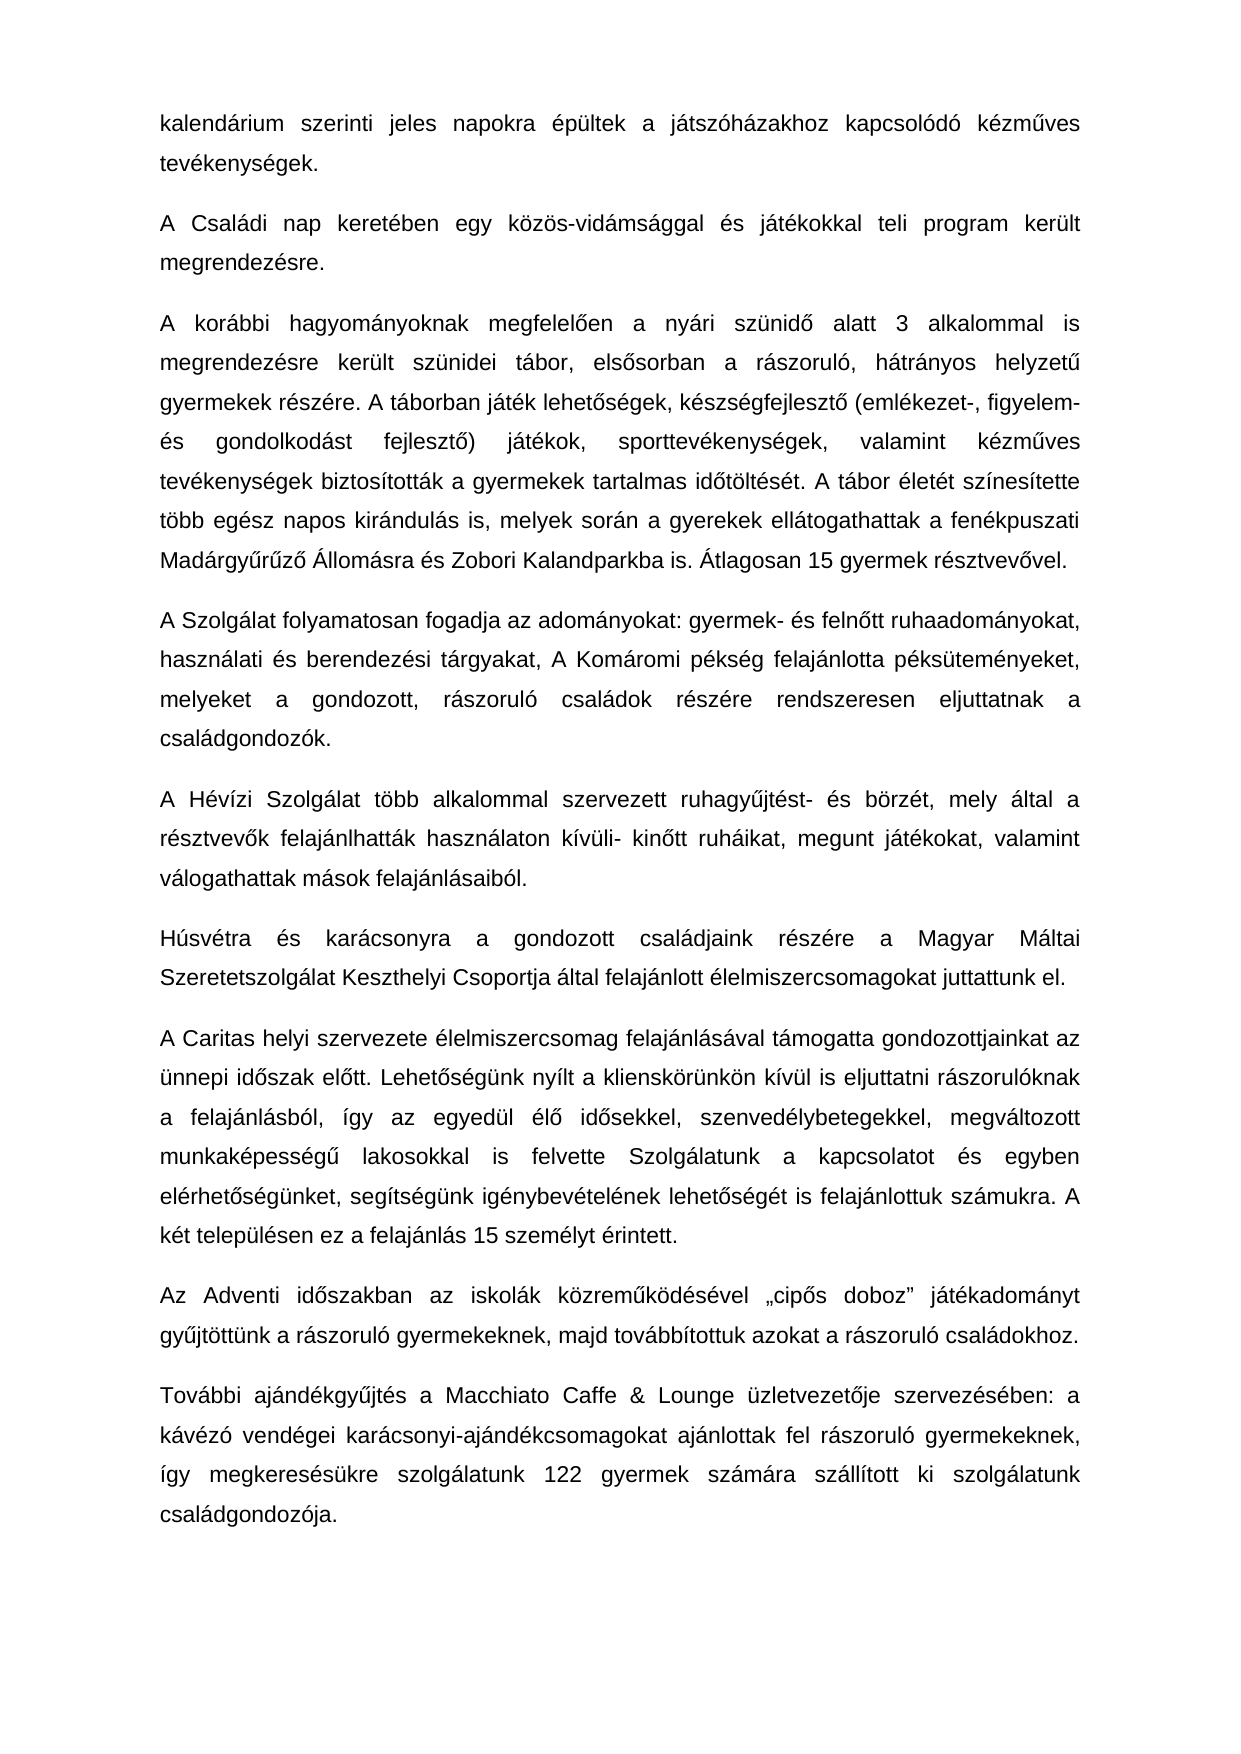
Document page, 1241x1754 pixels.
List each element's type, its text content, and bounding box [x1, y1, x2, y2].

text Húsvétra és karácsonyra a gondozott családjaink részére a Magyar Máltai Szeretetszolgálat Keszthelyi Csoportja által felajánlott élelmiszercsomagokat juttattunk el. [159, 925, 1081, 991]
text A Hévízi Szolgálat több alkalommal szervezett ruhagyűjtést- és börzét, mely által a résztvevők felajánlhatták használaton kívüli- kinőtt ruháikat, megunt játékokat, valamint válogathattak mások felajánlásaiból. [159, 786, 1081, 891]
text Az Adventi időszakban az iskolák közreműködésével „cipős doboz” játékadományt gyűjtöttünk a rászoruló gyermekeknek, majd továbbítottuk azokat a rászoruló családokhoz. [159, 1282, 1081, 1348]
text A korábbi hagyományoknak megfelelően a nyári szünidő alatt 3 alkalommal is megrendezésre került szünidei tábor, elsősorban a rászoruló, hátrányos helyzetű gyermekek részére. A táborban játék lehetőségek, készségfejlesztő (emlékezet-, figyelem- és gondolkodást fejlesztő) játékok, sporttevékenységek, valamint kézműves tevékenységek biztosították a gyermekek tartalmas időtöltését. A tábor életét színesítette több egész napos kirándulás is, melyek során a gyerekek ellátogathattak a fenékpuszati Madárgyűrűző Állomásra és Zobori Kalandparkba is. Átlagosan 15 gyermek résztvevővel. [159, 310, 1081, 573]
text A Családi nap keretében egy közös-vidámsággal és játékokkal teli program került megrendezésre. [159, 210, 1081, 276]
text További ajándékgyűjtés a Macchiato Caffe & Lounge üzletvezetője szervezésében: a kávézó vendégei karácsonyi-ajándékcsomagokat ajánlottak fel rászoruló gyermekeknek, így megkeresésükre szolgálatunk 122 gyermek számára szállított ki szolgálatunk családgondozója. [159, 1382, 1081, 1527]
text A Szolgálat folyamatosan fogadja az adományokat: gyermek- és felnőtt ruhaadományokat, használati és berendezési tárgyakat, A Komáromi pékség felajánlotta péksüteményeket, melyeket a gondozott, rászoruló családok részére rendszeresen eljuttatnak a családgondozók. [159, 607, 1081, 752]
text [159, 110, 1081, 176]
text A Caritas helyi szervezete élelmiszercsomag felajánlásával támogatta gondozottjainkat az ünnepi időszak előtt. Lehetőségünk nyílt a klienskörünkön kívül is eljuttatni rászorulóknak a felajánlásból, így az egyedül élő idősekkel, szenvedélybetegekkel, megváltozott munkaképességű lakosokkal is felvette Szolgálatunk a kapcsolatot és egyben elérhetőségünket, segítségünk igénybevételének lehetőségét is felajánlottuk számukra. A két településen ez a felajánlás 15 személyt érintett. [159, 1025, 1081, 1248]
